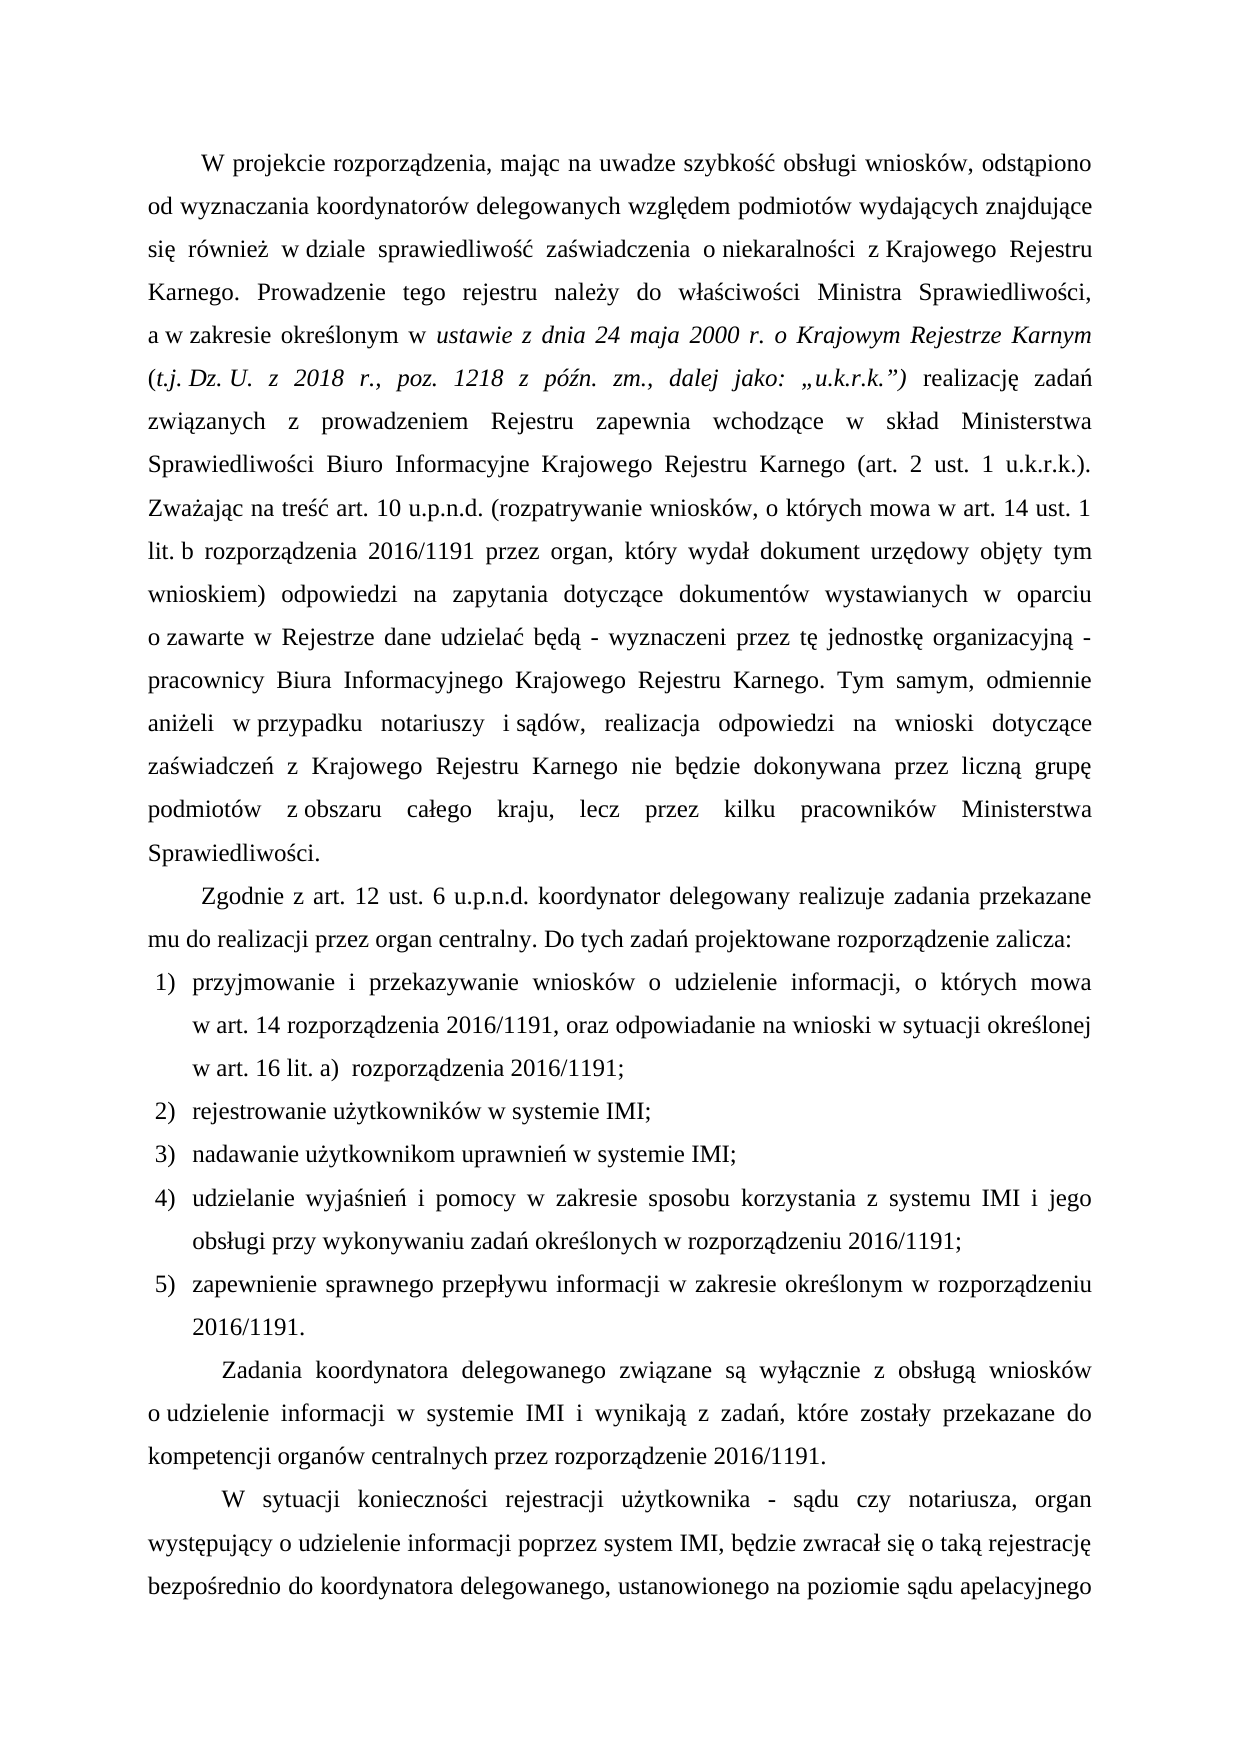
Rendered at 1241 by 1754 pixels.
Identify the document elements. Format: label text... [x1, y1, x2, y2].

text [148, 1484, 1093, 1599]
list nadawanie użytkownikom uprawnień w systemie IMI; [154, 1139, 1093, 1168]
list rejestrowanie użytkowników w systemie IMI; [154, 1096, 1093, 1125]
text Zgodnie z art. 12 ust. 6 u.p.n.d. koordynator delegowany realizuje zadania przekazane mu do realizacji przez organ centralny. Do tych zadań projektowane rozporządzenie zalicza: [148, 881, 1093, 953]
list zapewnienie sprawnego przepływu informacji w zakresie określonym w rozporządzeniu 2016/1191. [154, 1269, 1093, 1341]
list udzielanie wyjaśnień i pomocy w zakresie sposobu korzystania z systemu IMI i jego obsługi przy wykonywaniu zadań określonych w rozporządzeniu 2016/1191; [154, 1183, 1093, 1254]
text Zadania koordynatora delegowanego związane są wyłącznie z obsługą wniosków o udzielenie informacji w systemie IMI i wynikają z zadań, które zostały przekazane do kompetencji organów centralnych przez rozporządzenie 2016/1191. [148, 1355, 1093, 1470]
text W projekcie rozporządzenia, mając na uwadze szybkość obsługi wniosków, odstąpiono od wyznaczania koordynatorów delegowanych względem podmiotów wydających znajdujące się również w dziale sprawiedliwość zaświadczenia o niekaralności z Krajowego Rejestru Karnego. Prowadzenie tego rejestru należy do właściwości Ministra Sprawiedliwości, a w zakresie określonym w ustawie z dnia 24 maja 2000 r. o Krajowym Rejestrze Karnym (t.j. Dz. U. z 2018 r., poz. 1218 z późn. zm., dalej jako: „u.k.r.k.”) realizację zadań związanych z prowadzeniem Rejestru zapewnia wchodzące w skład Ministerstwa Sprawiedliwości Biuro Informacyjne Krajowego Rejestru Karnego (art. 2 ust. 1 u.k.r.k.). Zważając na treść art. 10 u.p.n.d. (rozpatrywanie wniosków, o których mowa w art. 14 ust. 1 lit. b rozporządzenia 2016/1191 przez organ, który wydał dokument urzędowy objęty tym wnioskiem) odpowiedzi na zapytania dotyczące dokumentów wystawianych w oparciu o zawarte w Rejestrze dane udzielać będą - wyznaczeni przez tę jednostkę organizacyjną - pracownicy Biura Informacyjnego Krajowego Rejestru Karnego. Tym samym, odmiennie aniżeli w przypadku notariuszy i sądów, realizacja odpowiedzi na wnioski dotyczące zaświadczeń z Krajowego Rejestru Karnego nie będzie dokonywana przez liczną grupę podmiotów z obszaru całego kraju, lecz przez kilku pracowników Ministerstwa Sprawiedliwości. [148, 148, 1093, 866]
list przyjmowanie i przekazywanie wniosków o udzielenie informacji, o których mowa w art. 14 rozporządzenia 2016/1191, oraz odpowiadanie na wnioski w sytuacji określonej w art. 16 lit. a) rozporządzenia 2016/1191; [154, 967, 1093, 1082]
